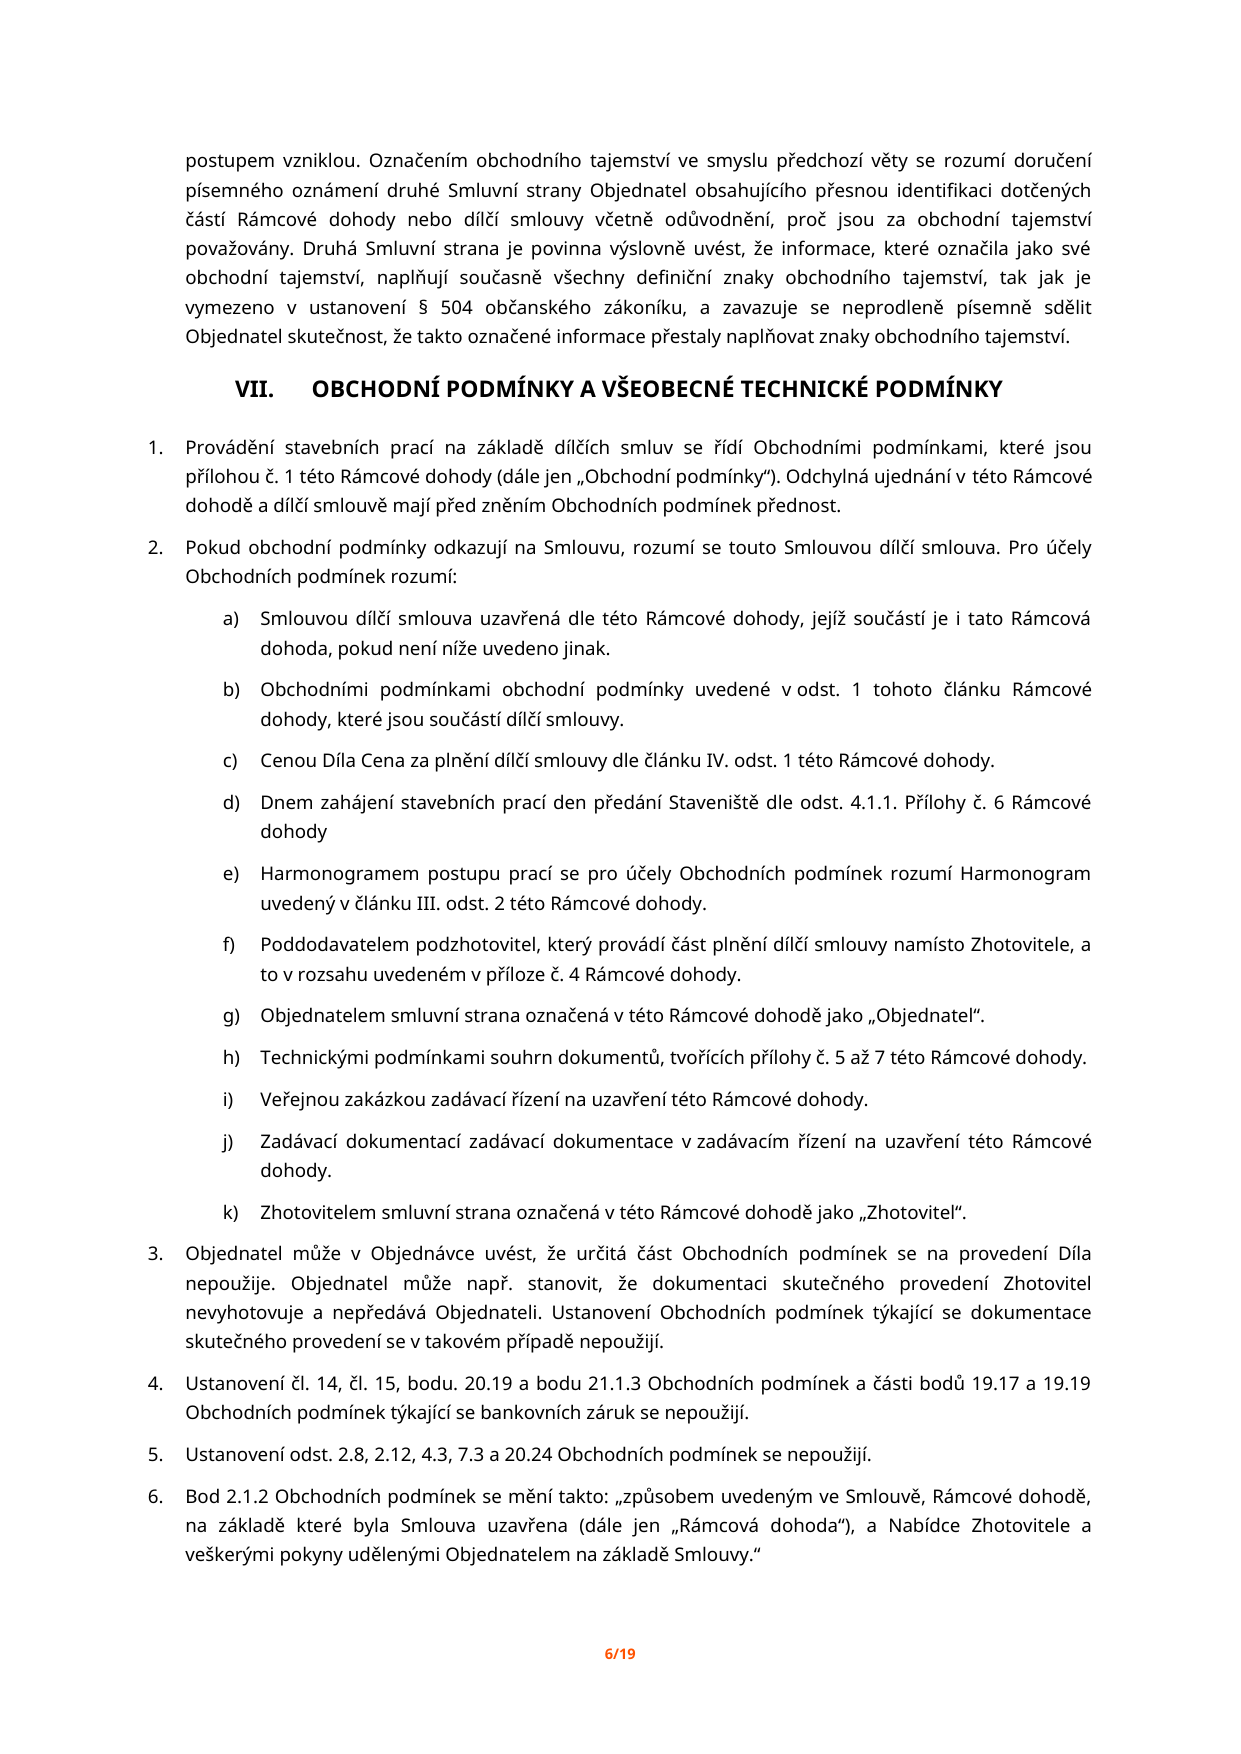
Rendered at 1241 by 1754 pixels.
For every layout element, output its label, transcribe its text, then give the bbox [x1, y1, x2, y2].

list Ustanovení čl. 14, čl. 15, bodu. 20.19 a bodu 21.1.3 Obchodních podmínek a části bodů 19.17 a 19.19 Obchodních podmínek týkající se bankovních záruk se nepoužijí. [148, 1370, 1093, 1425]
list OBCHODNÍ PODMÍNKY A VŠEOBECNÉ TECHNICKÉ PODMÍNKY [185, 373, 1093, 404]
list Obchodními podmínkami obchodní podmínky uvedené v odst. 1 tohoto článku Rámcové dohody, které jsou součástí dílčí smlouvy. [223, 677, 1093, 731]
list Technickými podmínkami souhrn dokumentů, tvořících přílohy č. 5 až 7 této Rámcové dohody. [223, 1044, 1093, 1070]
list Pokud obchodní podmínky odkazují na Smlouvu, rozumí se touto Smlouvou dílčí smlouva. Pro účely Obchodních podmínek rozumí: [148, 534, 1093, 589]
list Zhotovitelem smluvní strana označená v této Rámcové dohodě jako „Zhotovitel“. [223, 1199, 1093, 1224]
list Provádění stavebních prací na základě dílčích smluv se řídí Obchodními podmínkami, které jsou přílohou č. 1 této Rámcové dohody (dále jen „Obchodní podmínky“). Odchylná ujednání v této Rámcové dohodě a dílčí smlouvě mají před zněním Obchodních podmínek přednost. [148, 434, 1093, 518]
list Zadávací dokumentací zadávací dokumentace v zadávacím řízení na uzavření této Rámcové dohody. [223, 1128, 1093, 1183]
list Objednatelem smluvní strana označená v této Rámcové dohodě jako „Objednatel“. [223, 1003, 1093, 1028]
list Veřejnou zakázkou zadávací řízení na uzavření této Rámcové dohody. [223, 1086, 1093, 1112]
list Ustanovení odst. 2.8, 2.12, 4.3, 7.3 a 20.24 Obchodních podmínek se nepoužijí. [148, 1441, 1093, 1467]
list Smlouvou dílčí smlouva uzavřená dle této Rámcové dohody, jejíž součástí je i tato Rámcová dohoda, pokud není níže uvedeno jinak. [223, 606, 1093, 660]
list Dnem zahájení stavebních prací den předání Staveniště dle odst. 4.1.1. Přílohy č. 6 Rámcové dohody [223, 789, 1093, 844]
list Objednatel může v Objednávce uvést, že určitá část Obchodních podmínek se na provedení Díla nepoužije. Objednatel může např. stanovit, že dokumentaci skutečného provedení Zhotovitel nevyhotovuje a nepředává Objednateli. Ustanovení Obchodních podmínek týkající se dokumentace skutečného provedení se v takovém případě nepoužijí. [148, 1241, 1093, 1354]
list Bod 2.1.2 Obchodních podmínek se mění takto: „způsobem uvedeným ve Smlouvě, Rámcové dohodě, na základě které byla Smlouva uzavřena (dále jen „Rámcová dohoda“), a Nabídce Zhotovitele a veškerými pokyny udělenými Objednatelem na základě Smlouvy.“ [148, 1483, 1093, 1567]
list Poddodavatelem podzhotovitel, který provádí část plnění dílčí smlouvy namísto Zhotovitele, a to v rozsahu uvedeném v příloze č. 4 Rámcové dohody. [223, 932, 1093, 986]
list Cenou Díla Cena za plnění dílčí smlouvy dle článku IV. odst. 1 této Rámcové dohody. [223, 748, 1093, 773]
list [148, 148, 1093, 349]
list Harmonogramem postupu prací se pro účely Obchodních podmínek rozumí Harmonogram uvedený v článku III. odst. 2 této Rámcové dohody. [223, 861, 1093, 915]
